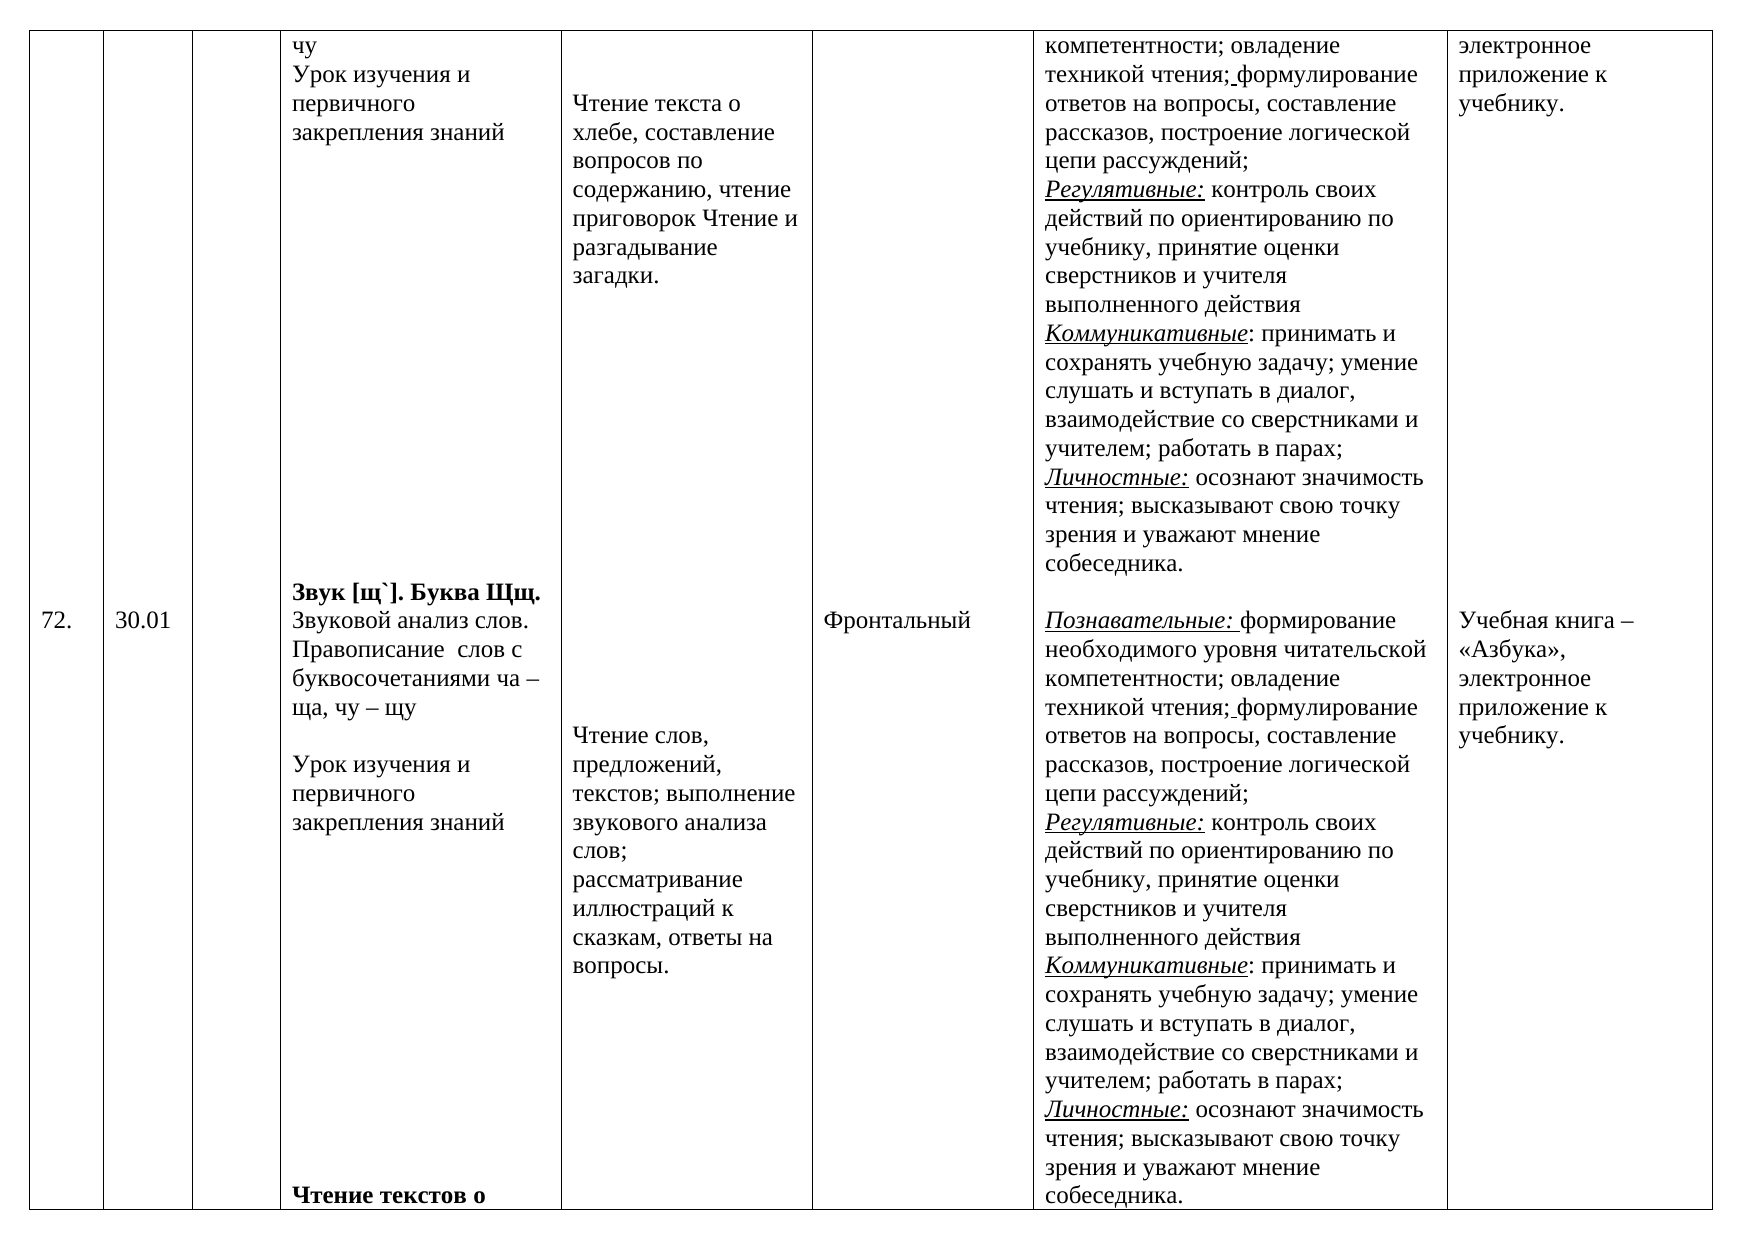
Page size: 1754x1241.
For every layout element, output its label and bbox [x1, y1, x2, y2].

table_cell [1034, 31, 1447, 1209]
table_cell [1448, 31, 1712, 1209]
table_cell [813, 31, 1033, 1209]
table_cell [281, 31, 561, 1209]
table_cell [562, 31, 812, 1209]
table_cell [30, 31, 103, 1209]
table_cell [104, 31, 192, 1209]
table_cell [193, 31, 280, 1209]
